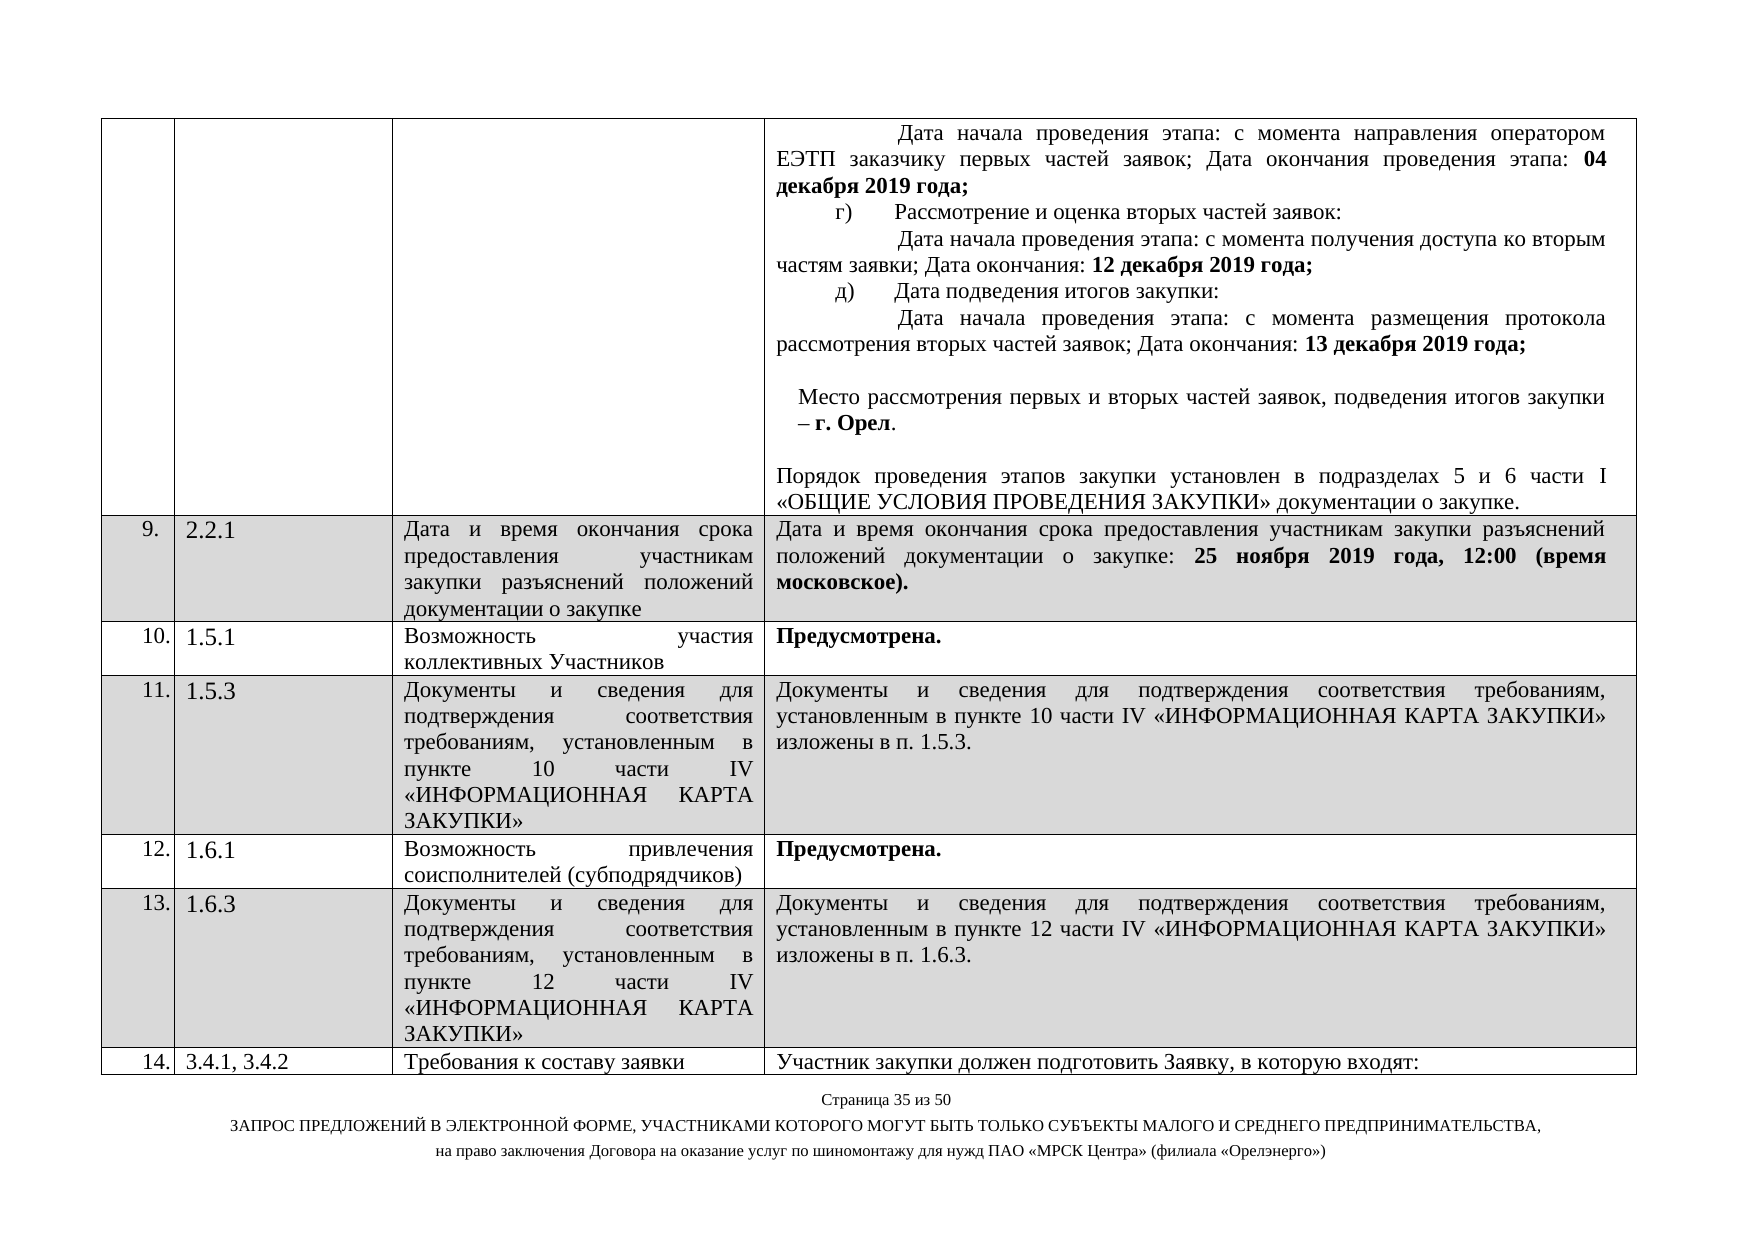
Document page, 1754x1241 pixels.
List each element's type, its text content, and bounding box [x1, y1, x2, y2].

table_cell 1.5.1 [175, 622, 392, 675]
table_cell 2.2.1 [175, 516, 392, 621]
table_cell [175, 119, 392, 514]
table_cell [393, 119, 764, 514]
table_cell 1.6.3 [175, 889, 392, 1047]
table_cell [102, 622, 174, 675]
table_cell Документы и сведения для подтверждения соответствия требованиям, установленным в пункте 10 части IV «ИНФОРМАЦИОННАЯ КАРТА ЗАКУПКИ» [393, 676, 764, 834]
table_cell Документы и сведения для подтверждения соответствия требованиям, установленным в пункте 12 части IV «ИНФОРМАЦИОННАЯ КАРТА ЗАКУПКИ» [393, 889, 764, 1047]
table_cell Документы и сведения для подтверждения соответствия требованиям, установленным в пункте 10 части IV «ИНФОРМАЦИОННАЯ КАРТА ЗАКУПКИ» изложены в п. 1.5.3. [765, 676, 1636, 834]
table_cell [102, 676, 174, 834]
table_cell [765, 119, 1636, 514]
table_cell Дата и время окончания срока предоставления участникам закупки разъяснений положений документации о закупке: 25 ноября 2019 года, 12:00 (время московское). [765, 516, 1636, 621]
table_cell Возможность участия коллективных Участников [393, 622, 764, 675]
table_cell Возможность привлечения соисполнителей (субподрядчиков) [393, 835, 764, 888]
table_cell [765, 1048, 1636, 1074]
table_cell [102, 516, 174, 621]
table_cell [393, 1048, 764, 1074]
table_cell [102, 1048, 174, 1074]
table_cell Предусмотрена. [765, 835, 1636, 888]
table_cell [102, 835, 174, 888]
table_cell 3.4.1, 3.4.2 [175, 1048, 392, 1074]
table_cell Документы и сведения для подтверждения соответствия требованиям, установленным в пункте 12 части IV «ИНФОРМАЦИОННАЯ КАРТА ЗАКУПКИ» изложены в п. 1.6.3. [765, 889, 1636, 1047]
table_cell Предусмотрена. [765, 622, 1636, 675]
table_cell [102, 119, 174, 514]
table_cell [102, 889, 174, 1047]
table_cell 1.6.1 [175, 835, 392, 888]
table_cell Дата и время окончания срока предоставления участникам закупки разъяснений положений документации о закупке [393, 516, 764, 621]
table_cell 1.5.3 [175, 676, 392, 834]
